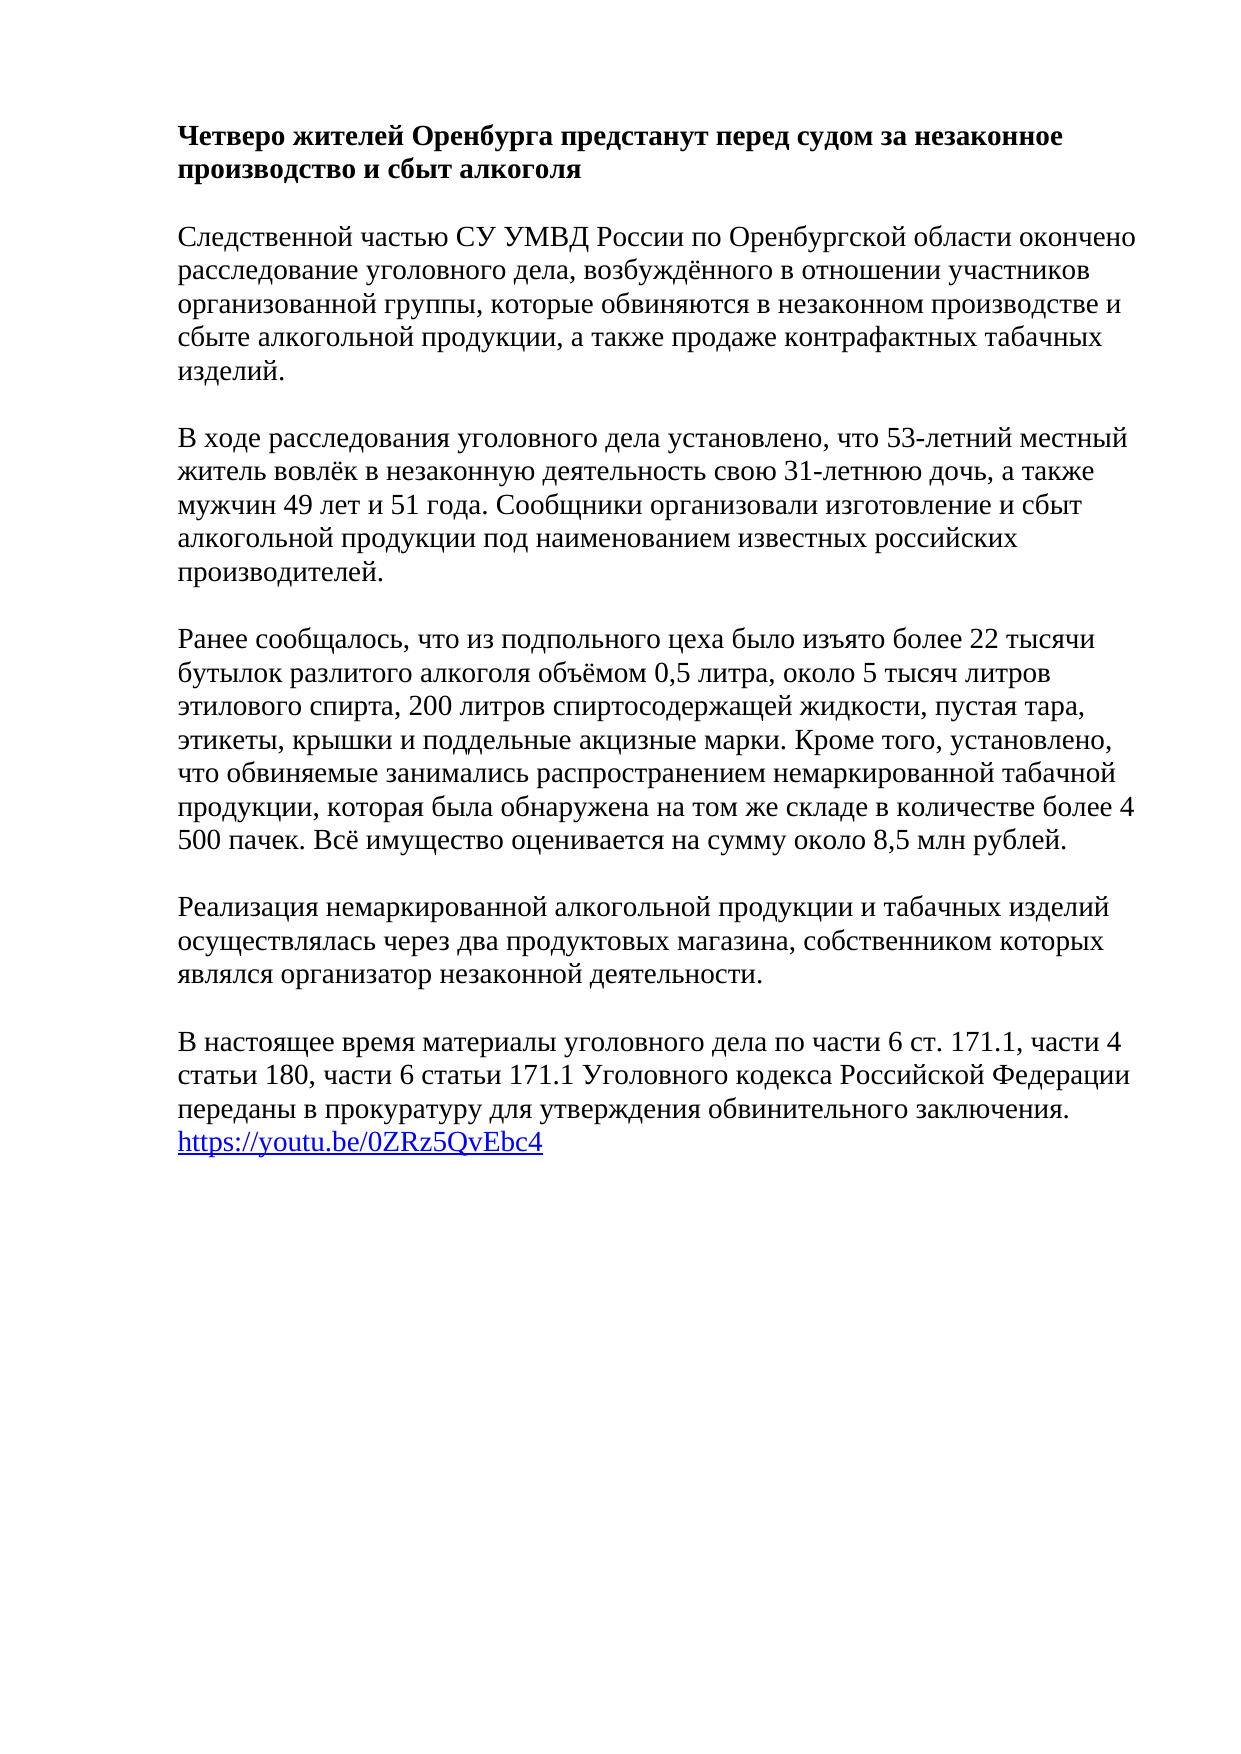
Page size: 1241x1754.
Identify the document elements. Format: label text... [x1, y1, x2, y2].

text Реализация немаркированной алкогольной продукции и табачных изделий осуществлялась через два продуктовых магазина, собственником которых являлся организатор незаконной деятельности. [177, 889, 1152, 990]
text Следственной частью СУ УМВД России по Оренбургской области окончено расследование уголовного дела, возбуждённого в отношении участников организованной группы, которые обвиняются в незаконном производстве и сбыте алкогольной продукции, а также продаже контрафактных табачных изделий. [177, 219, 1152, 386]
text Ранее сообщалось, что из подпольного цеха было изъято более 22 тысячи бутылок разлитого алкоголя объёмом 0,5 литра, около 5 тысяч литров этилового спирта, 200 литров спиртосодержащей жидкости, пустая тара, этикеты, крышки и поддельные акцизные марки. Кроме того, установлено, что обвиняемые занимались распространением немаркированной табачной продукции, которая была обнаружена на том же складе в количестве более 4 500 пачек. Всё имущество оценивается на сумму около 8,5 млн рублей. [177, 621, 1152, 856]
text В ходе расследования уголовного дела установлено, что 53-летний местный житель вовлёк в незаконную деятельность свою 31-летнюю дочь, а также мужчин 49 лет и 51 года. Сообщники организовали изготовление и сбыт алкогольной продукции под наименованием известных российских производителей. [177, 420, 1152, 588]
text В настоящее время материалы уголовного дела по части 6 ст. 171.1, части 4 статьи 180, части 6 статьи 171.1 Уголовного кодекса Российской Федерации переданы в прокуратуру для утверждения обвинительного заключения. [177, 1024, 1152, 1124]
text Четверо жителей Оренбурга предстанут перед судом за незаконное производство и сбыт алкоголя [177, 118, 1152, 185]
text https://youtu.be/0ZRz5QvEbc4 [177, 1124, 1152, 1158]
